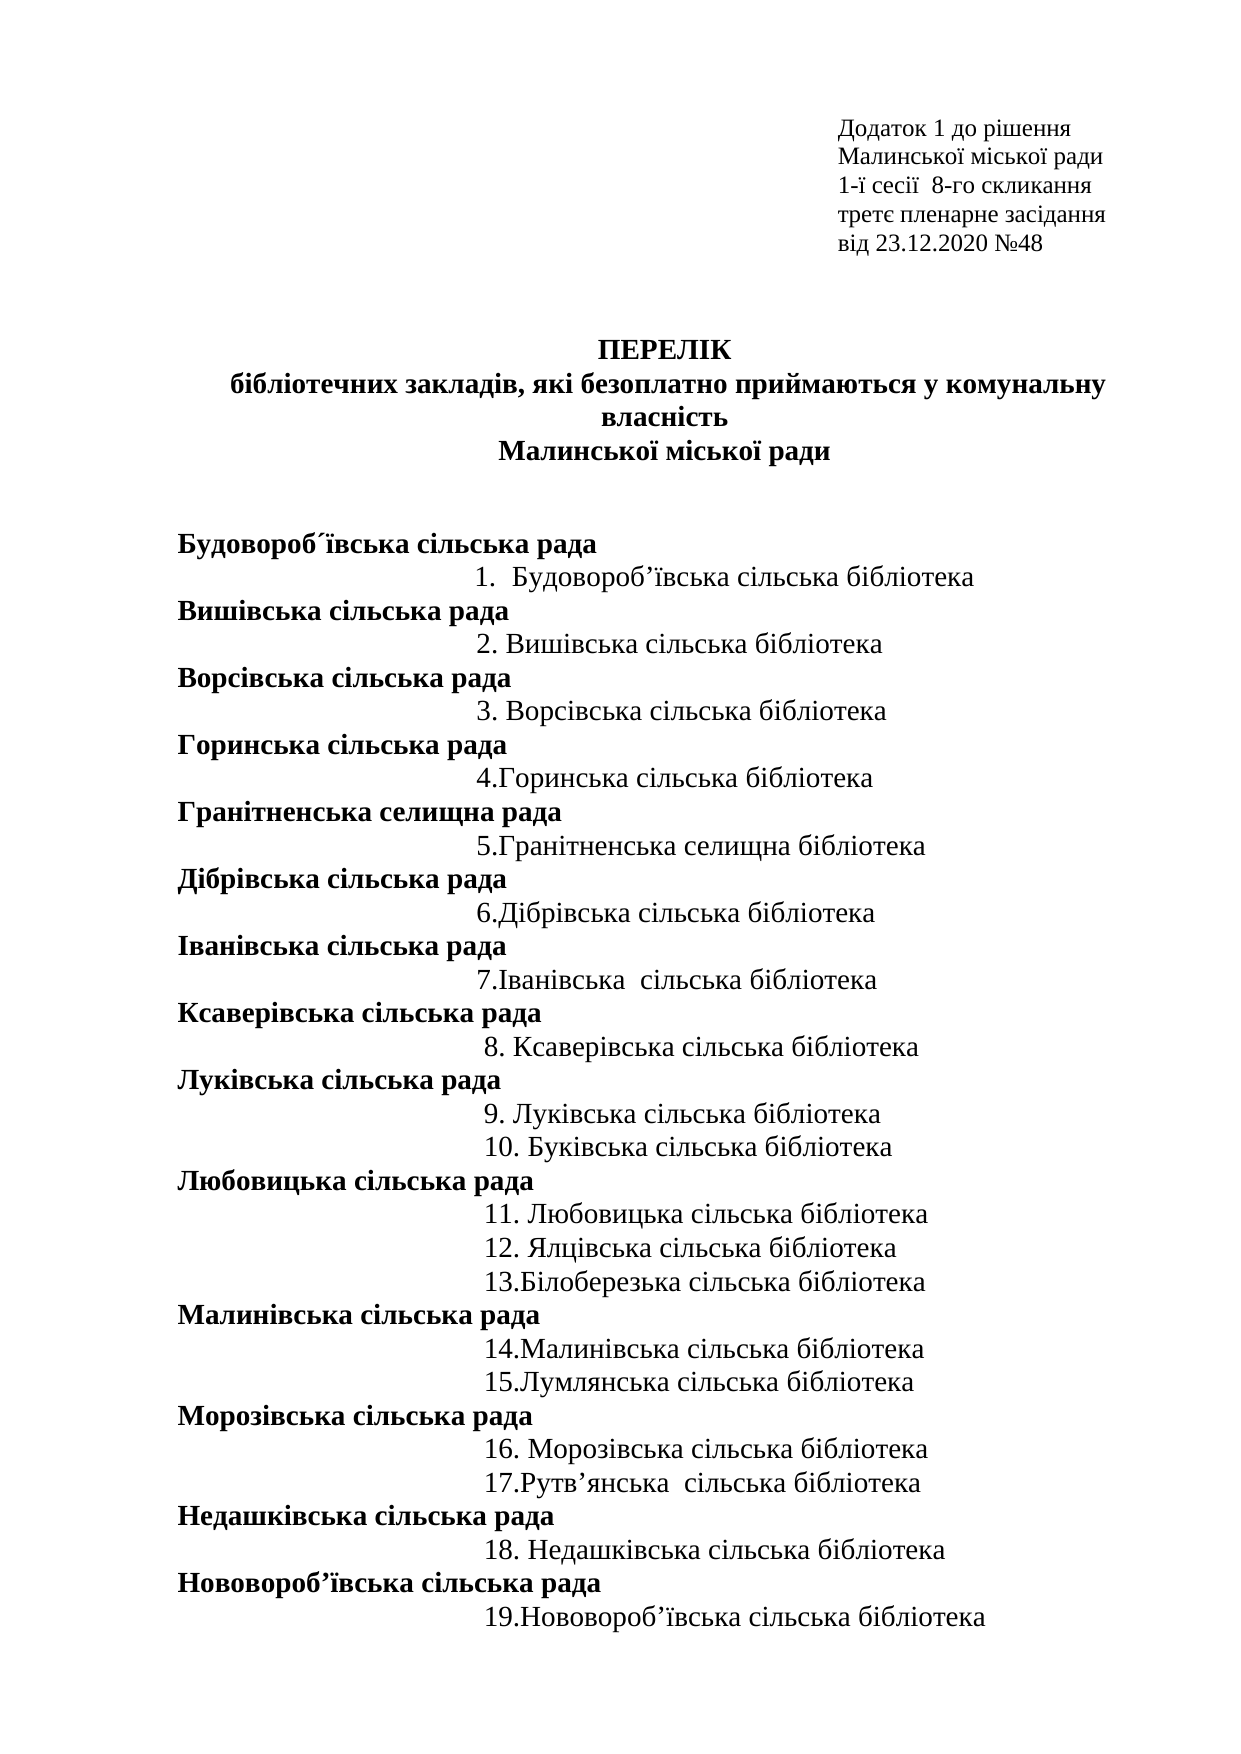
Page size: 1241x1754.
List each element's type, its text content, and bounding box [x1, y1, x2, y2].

text Малинівська сільська рада [177, 1297, 1152, 1331]
text Нововороб’ївська сільська рада [177, 1566, 1152, 1599]
text Гранітненська селищна рада [177, 794, 1152, 828]
text Ворсівська сільська рада [177, 660, 1152, 693]
text 5.Гранітненська селищна бібліотека [177, 828, 1152, 861]
text 7.Іванівська сільська бібліотека [177, 962, 1152, 995]
text 16. Морозівська сільська бібліотека [177, 1431, 1152, 1465]
text 11. Любовицька сільська бібліотека [177, 1197, 1152, 1230]
text 4.Горинська сільська бібліотека [177, 761, 1152, 794]
text Горинська сільська рада [177, 727, 1152, 761]
text 10. Буківська сільська бібліотека [177, 1129, 1152, 1163]
text 2. Вишівська сільська бібліотека [177, 626, 1152, 660]
text Іванівська сільська рада [177, 928, 1152, 962]
text 17.Рутв’янська сільська бібліотека [177, 1465, 1152, 1498]
text 13.Білоберезька сільська бібліотека [177, 1264, 1152, 1297]
text 15.Лумлянська сільська бібліотека [177, 1364, 1152, 1398]
text Дібрівська сільська рада [177, 861, 1152, 895]
text Луківська сільська рада [177, 1062, 1152, 1096]
text Любовицька сільська рада [177, 1163, 1152, 1197]
text ПЕРЕЛІК [177, 332, 1152, 366]
text 12. Ялцівська сільська бібліотека [177, 1230, 1152, 1264]
text Недашківська сільська рада [177, 1498, 1152, 1532]
text 9. Луківська сільська бібліотека [177, 1096, 1152, 1129]
text 6.Дібрівська сільська бібліотека [177, 895, 1152, 928]
list Будовороб’ївська сільська бібліотека [474, 559, 1152, 593]
text 19.Нововороб’ївська сільська бібліотека [177, 1599, 1152, 1633]
text Ксаверівська сільська рада [177, 995, 1152, 1029]
text 18. Недашківська сільська бібліотека [177, 1532, 1152, 1566]
text Вишівська сільська рада [177, 593, 1152, 626]
text Малинської міської ради [177, 433, 1152, 466]
text 8. Ксаверівська сільська бібліотека [177, 1029, 1152, 1062]
text бібліотечних закладів, які безоплатно приймаються у комунальну власність [177, 366, 1152, 433]
text 14.Малинівська сільська бібліотека [177, 1331, 1152, 1364]
text Будовороб´ївська сільська рада [177, 526, 1152, 559]
table_header Додаток 1 до рішення Малинської міської ради 1-ї сесії 8-го скликання третє пленарне засідання від 23.12.2020 №48 [826, 85, 1133, 271]
text 3. Ворсівська сільська бібліотека [177, 693, 1152, 727]
text Морозівська сільська рада [177, 1398, 1152, 1431]
